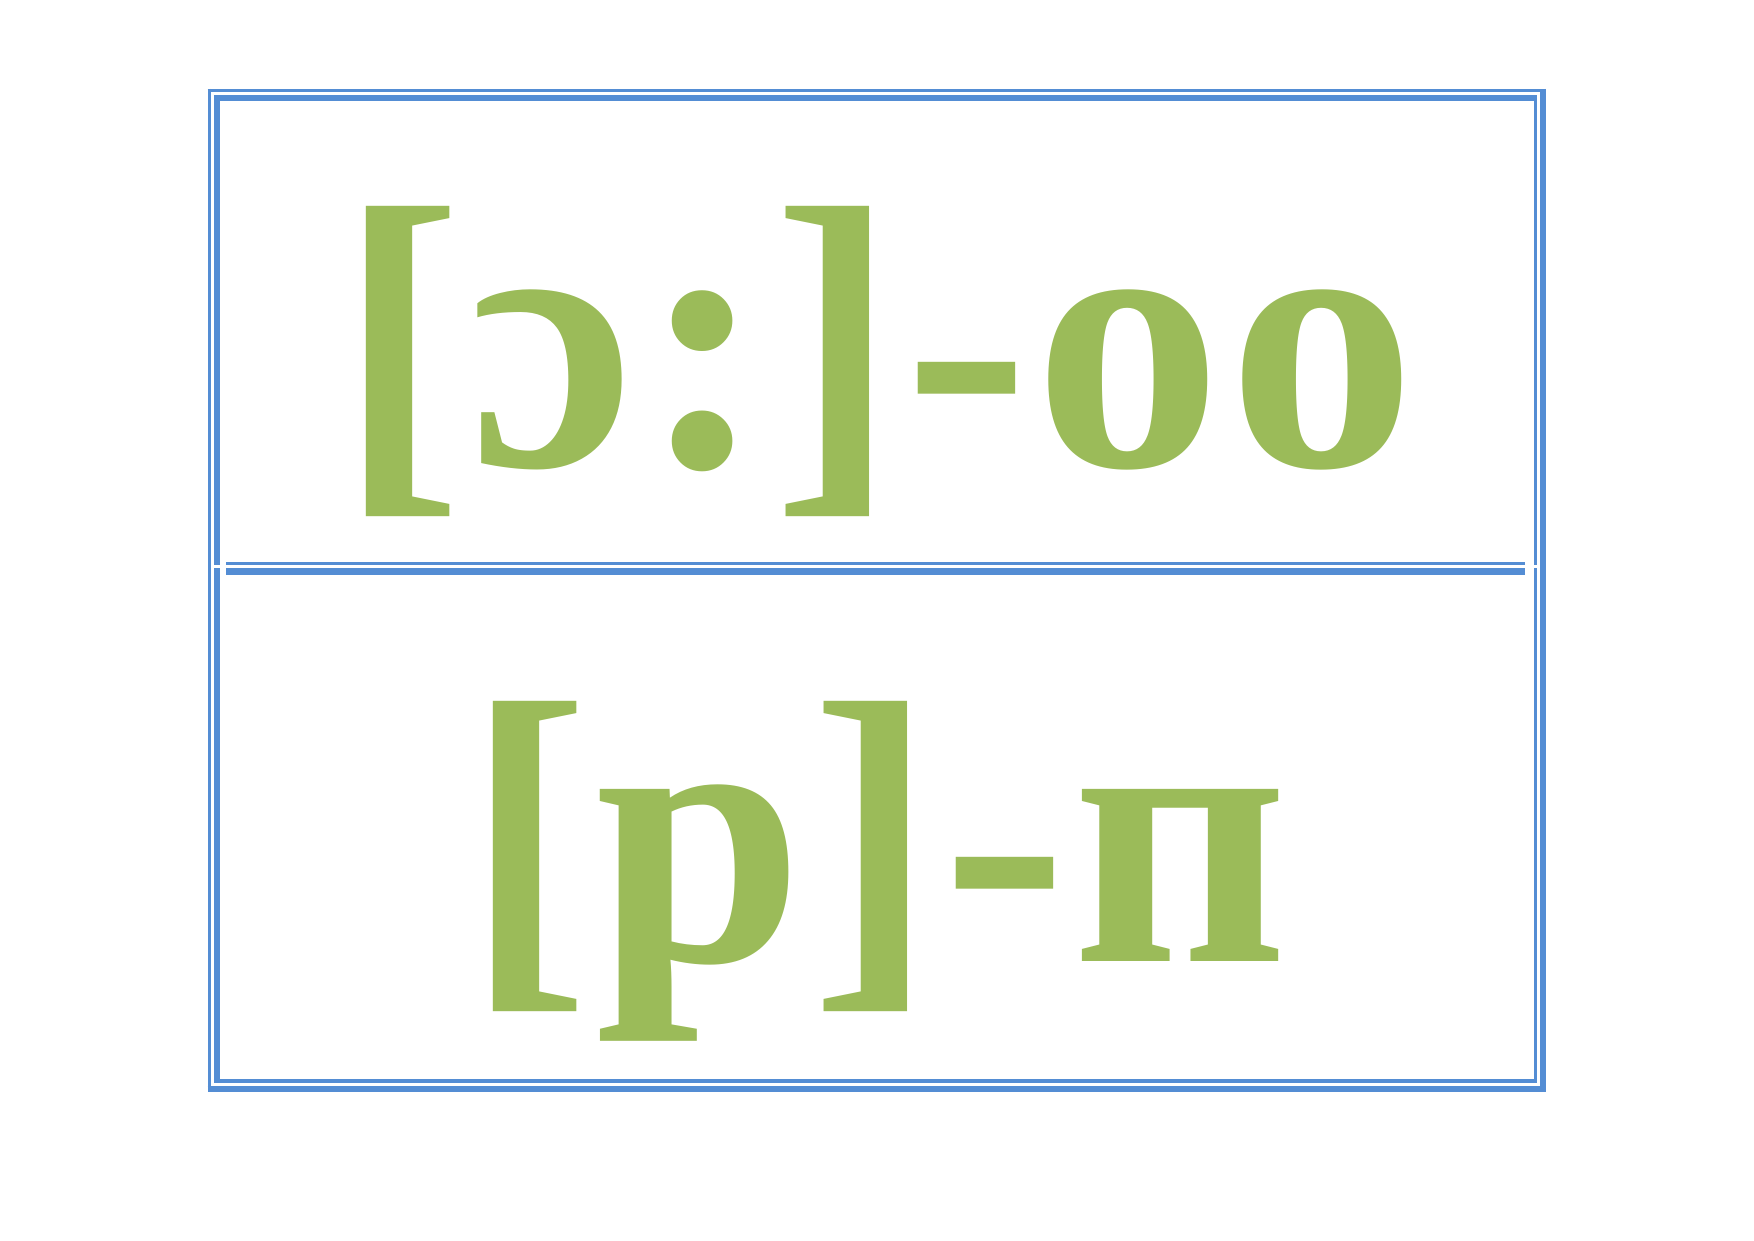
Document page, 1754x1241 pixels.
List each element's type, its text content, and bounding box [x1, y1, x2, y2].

table_cell [p]-п [i:]-ии [214, 562, 1540, 1079]
table_cell [ɔ:]-оо [214, 92, 1540, 562]
